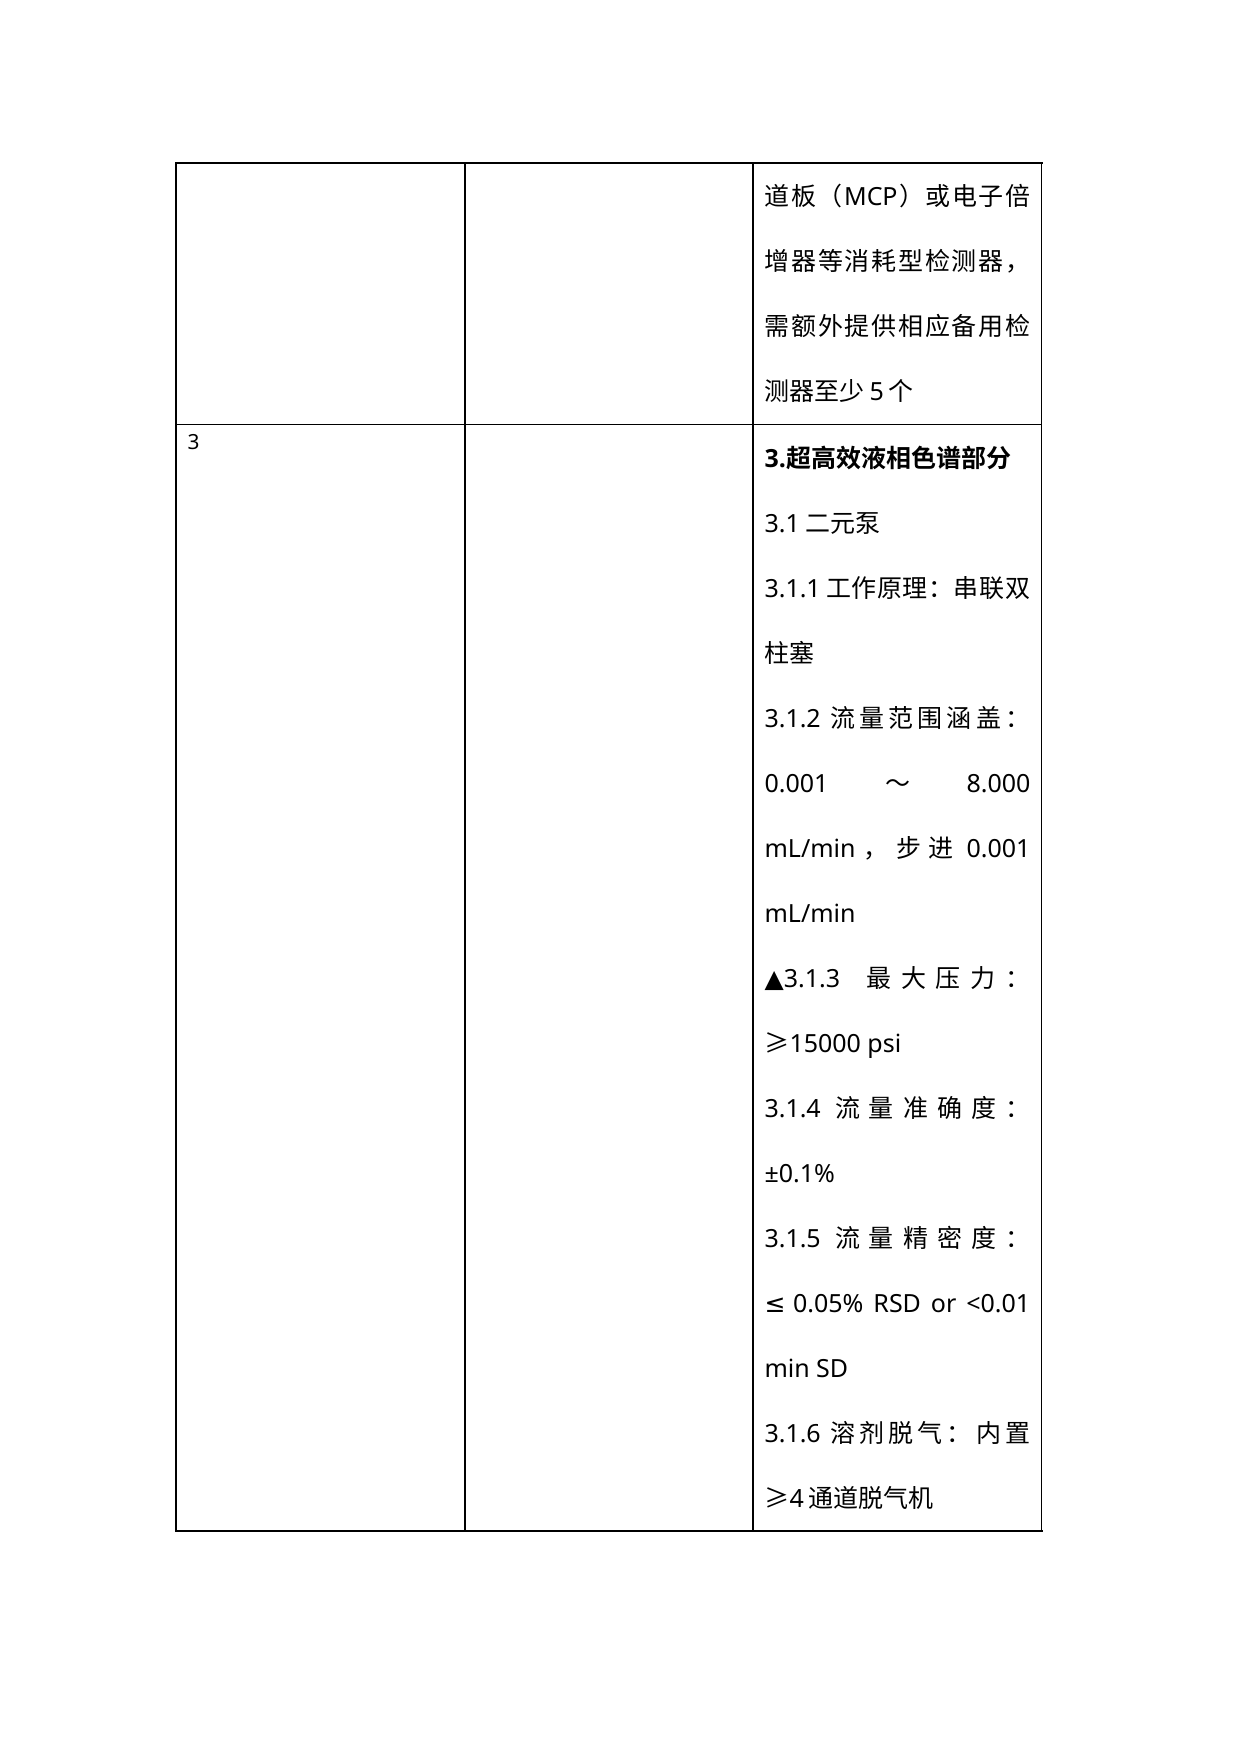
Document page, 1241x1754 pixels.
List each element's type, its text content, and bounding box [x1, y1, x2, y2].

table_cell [754, 164, 1041, 423]
table_cell [466, 425, 752, 1530]
table_cell [466, 164, 752, 423]
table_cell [754, 425, 1041, 1530]
table_cell 2 [177, 164, 464, 423]
table_cell 3 [177, 425, 464, 1530]
